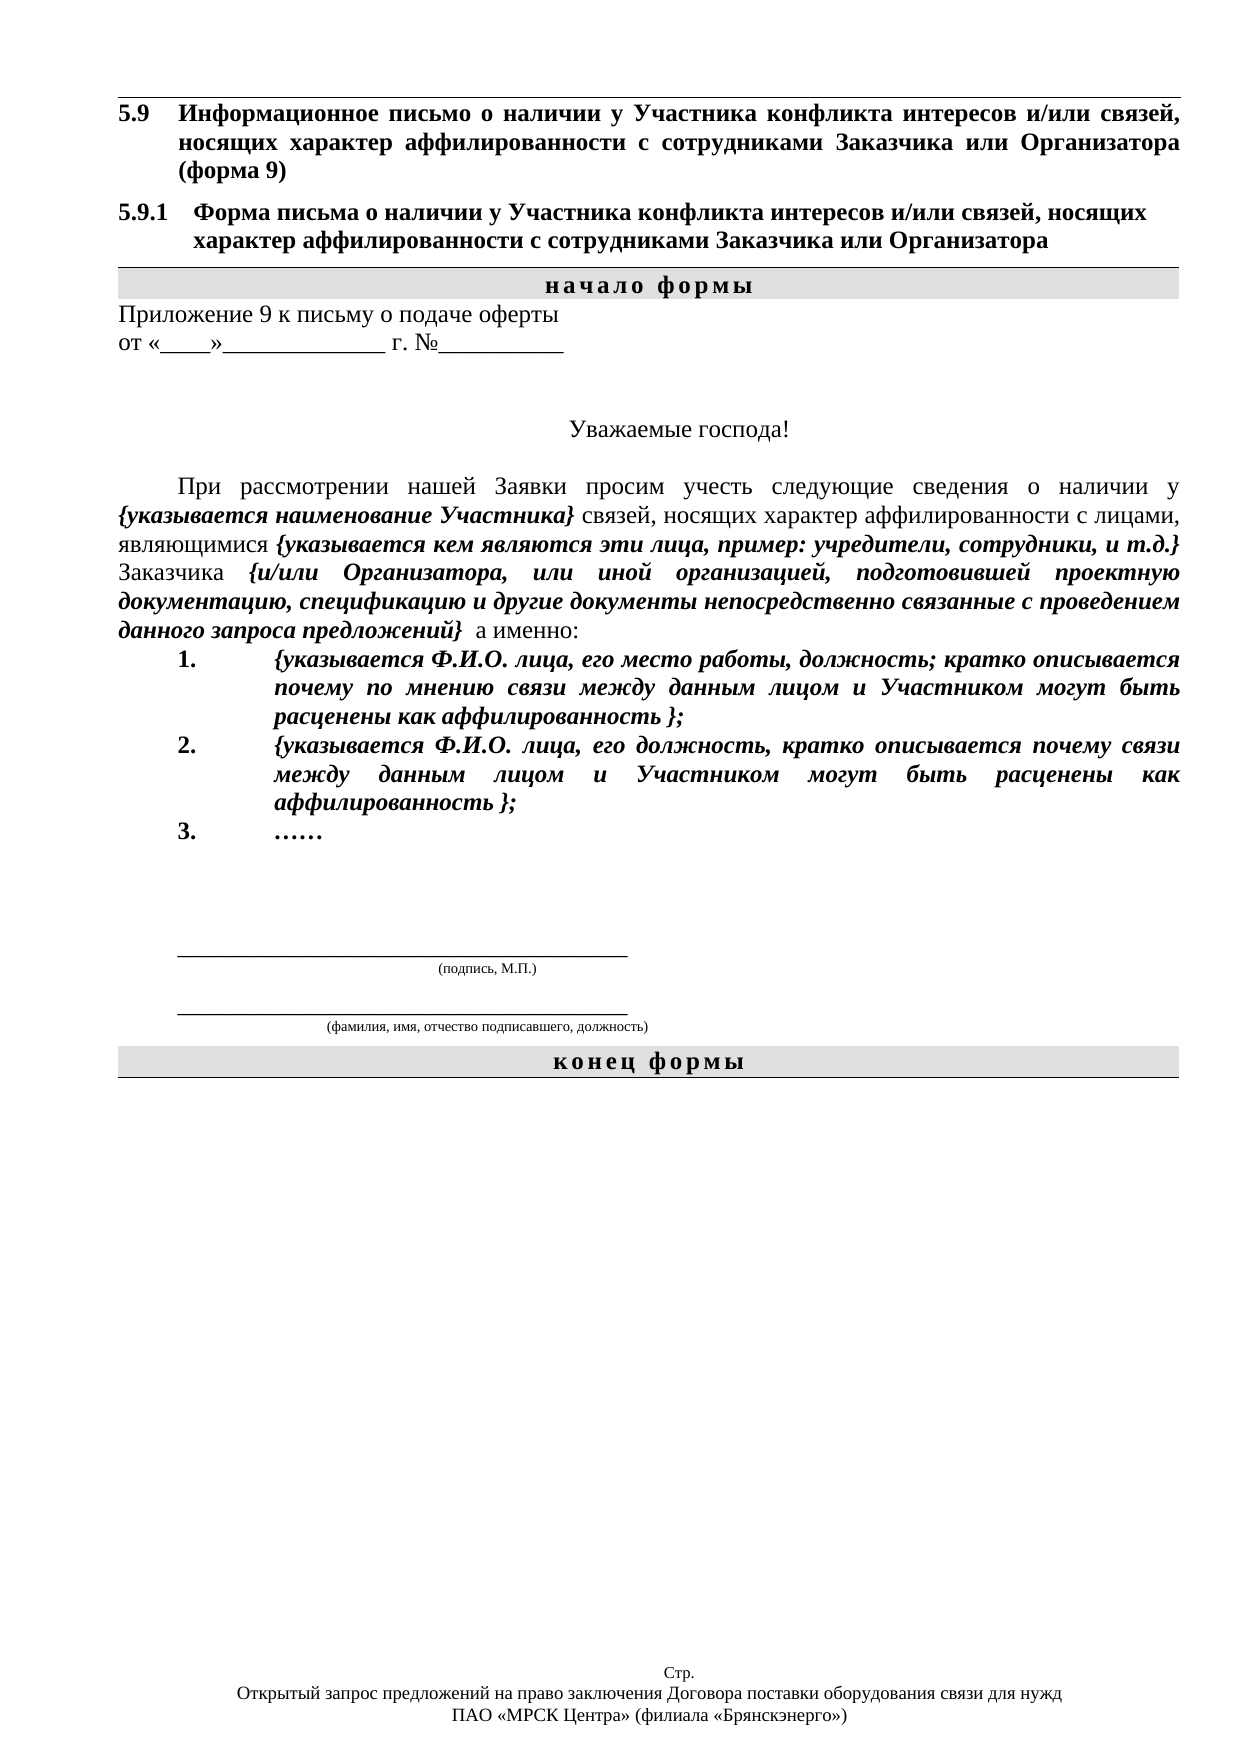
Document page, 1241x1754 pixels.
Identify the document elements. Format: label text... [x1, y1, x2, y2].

text начало формы [118, 268, 1179, 299]
text ____________________________________ [118, 989, 1181, 1017]
text Приложение 9 к письму о подаче оферты от «____»_____________ г. №__________ [118, 299, 1181, 356]
text При рассмотрении нашей Заявки просим учесть следующие сведения о наличии у {указывается наименование Участника} связей, носящих характер аффилированности с лицами, являющимися {указывается кем являются эти лица, пример: учредители, сотрудники, и т.д.} Заказчика {и/или Организатора, или иной организацией, подготовившей проектную документацию, спецификацию и другие документы непосредственно связанные с проведением данного запроса предложений} а именно: [118, 471, 1181, 644]
subtitle Форма письма о наличии у Участника конфликта интересов и/или связей, носящих характер аффилированности с сотрудниками Заказчика или Организатора [118, 197, 1181, 254]
subtitle Информационное письмо о наличии у Участника конфликта интересов и/или связей, носящих характер аффилированности с сотрудниками Заказчика или Организатора (форма 9) [118, 98, 1181, 184]
text конец формы [118, 1046, 1179, 1077]
text (подпись, М.П.) [118, 960, 797, 989]
list …… [177, 816, 1181, 845]
list {указывается Ф.И.О. лица, его должность, кратко описывается почему связи между данным лицом и Участником могут быть расценены как аффилированность }; [177, 730, 1181, 816]
text ____________________________________ [118, 931, 1181, 960]
text (фамилия, имя, отчество подписавшего, должность) [118, 1017, 797, 1046]
list {указывается Ф.И.О. лица, его место работы, должность; кратко описывается почему по мнению связи между данным лицом и Участником могут быть расценены как аффилированность }; [177, 644, 1181, 730]
text Уважаемые господа! [118, 414, 1181, 442]
